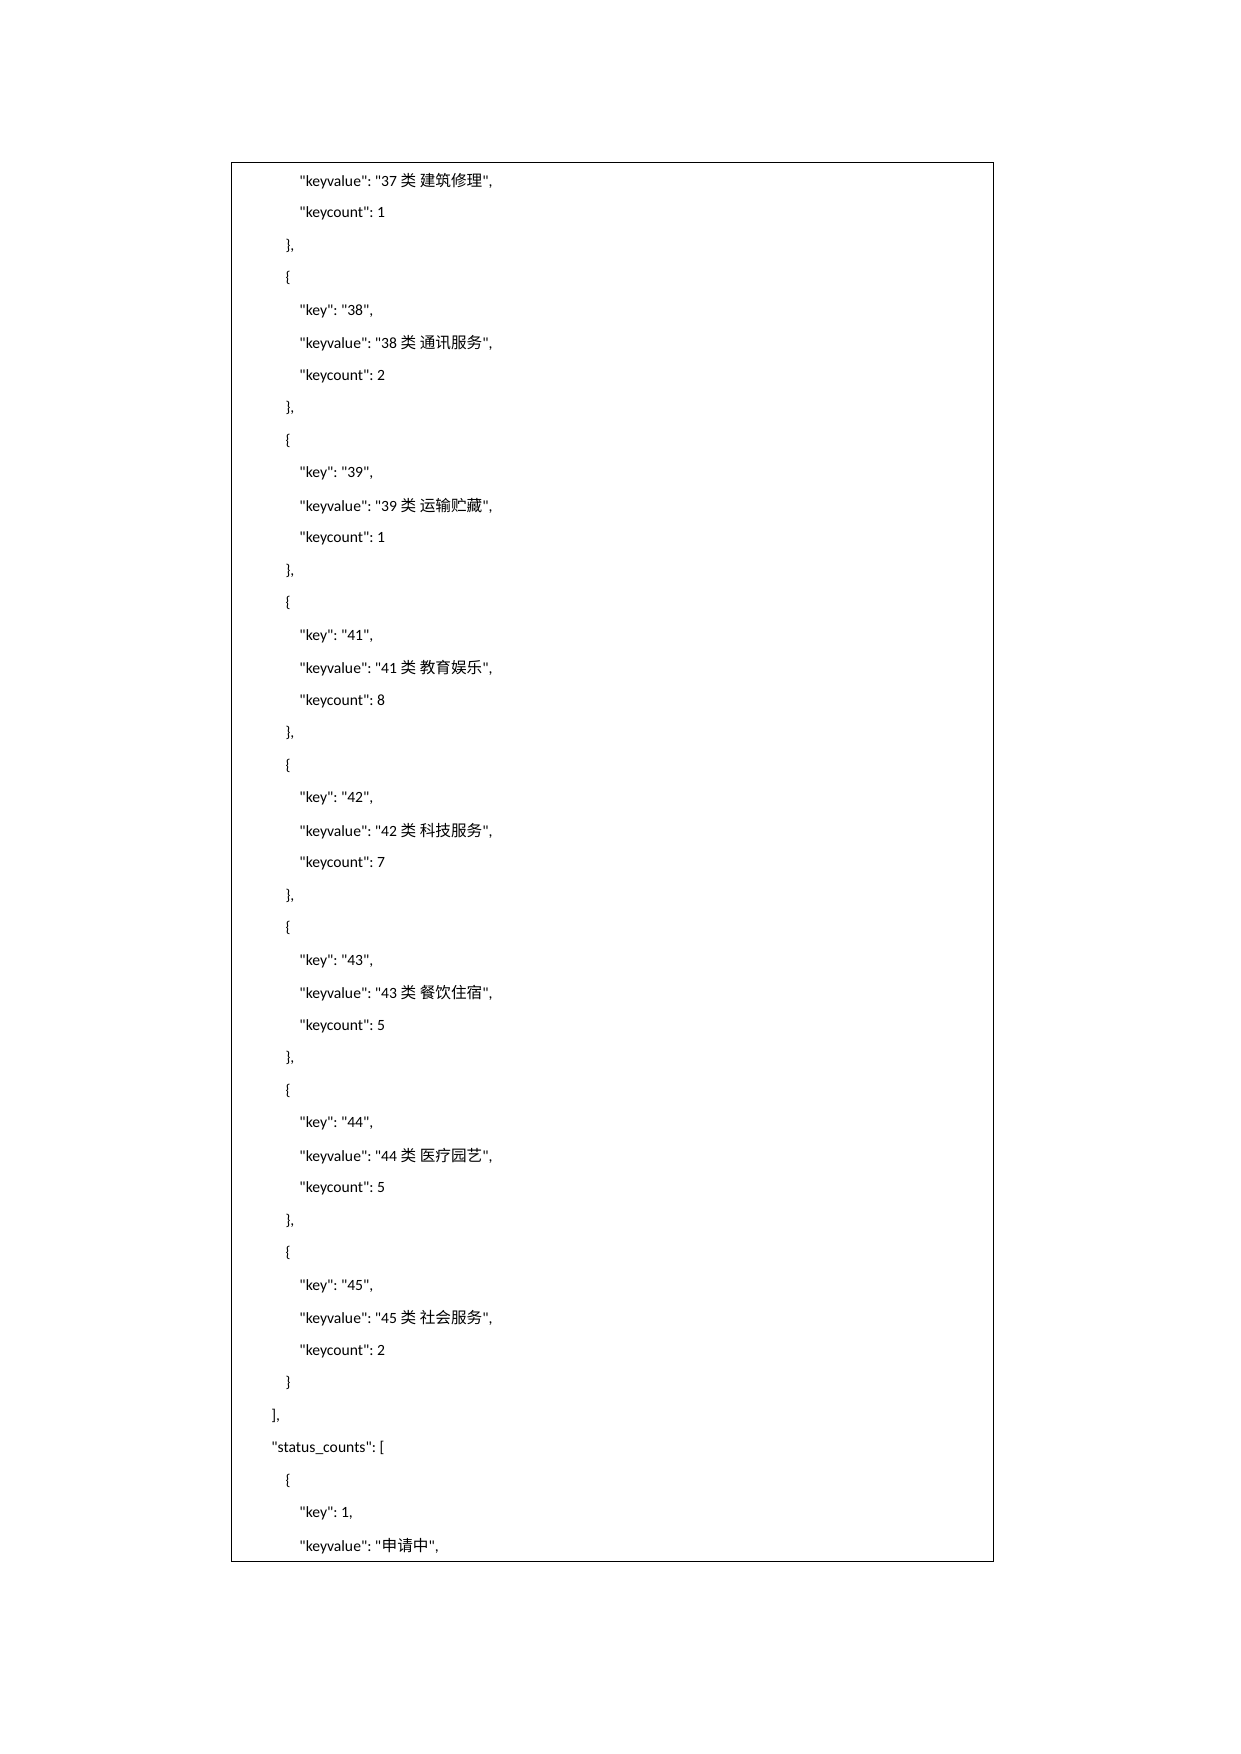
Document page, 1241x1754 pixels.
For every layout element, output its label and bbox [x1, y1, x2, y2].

table_header [232, 163, 993, 1561]
